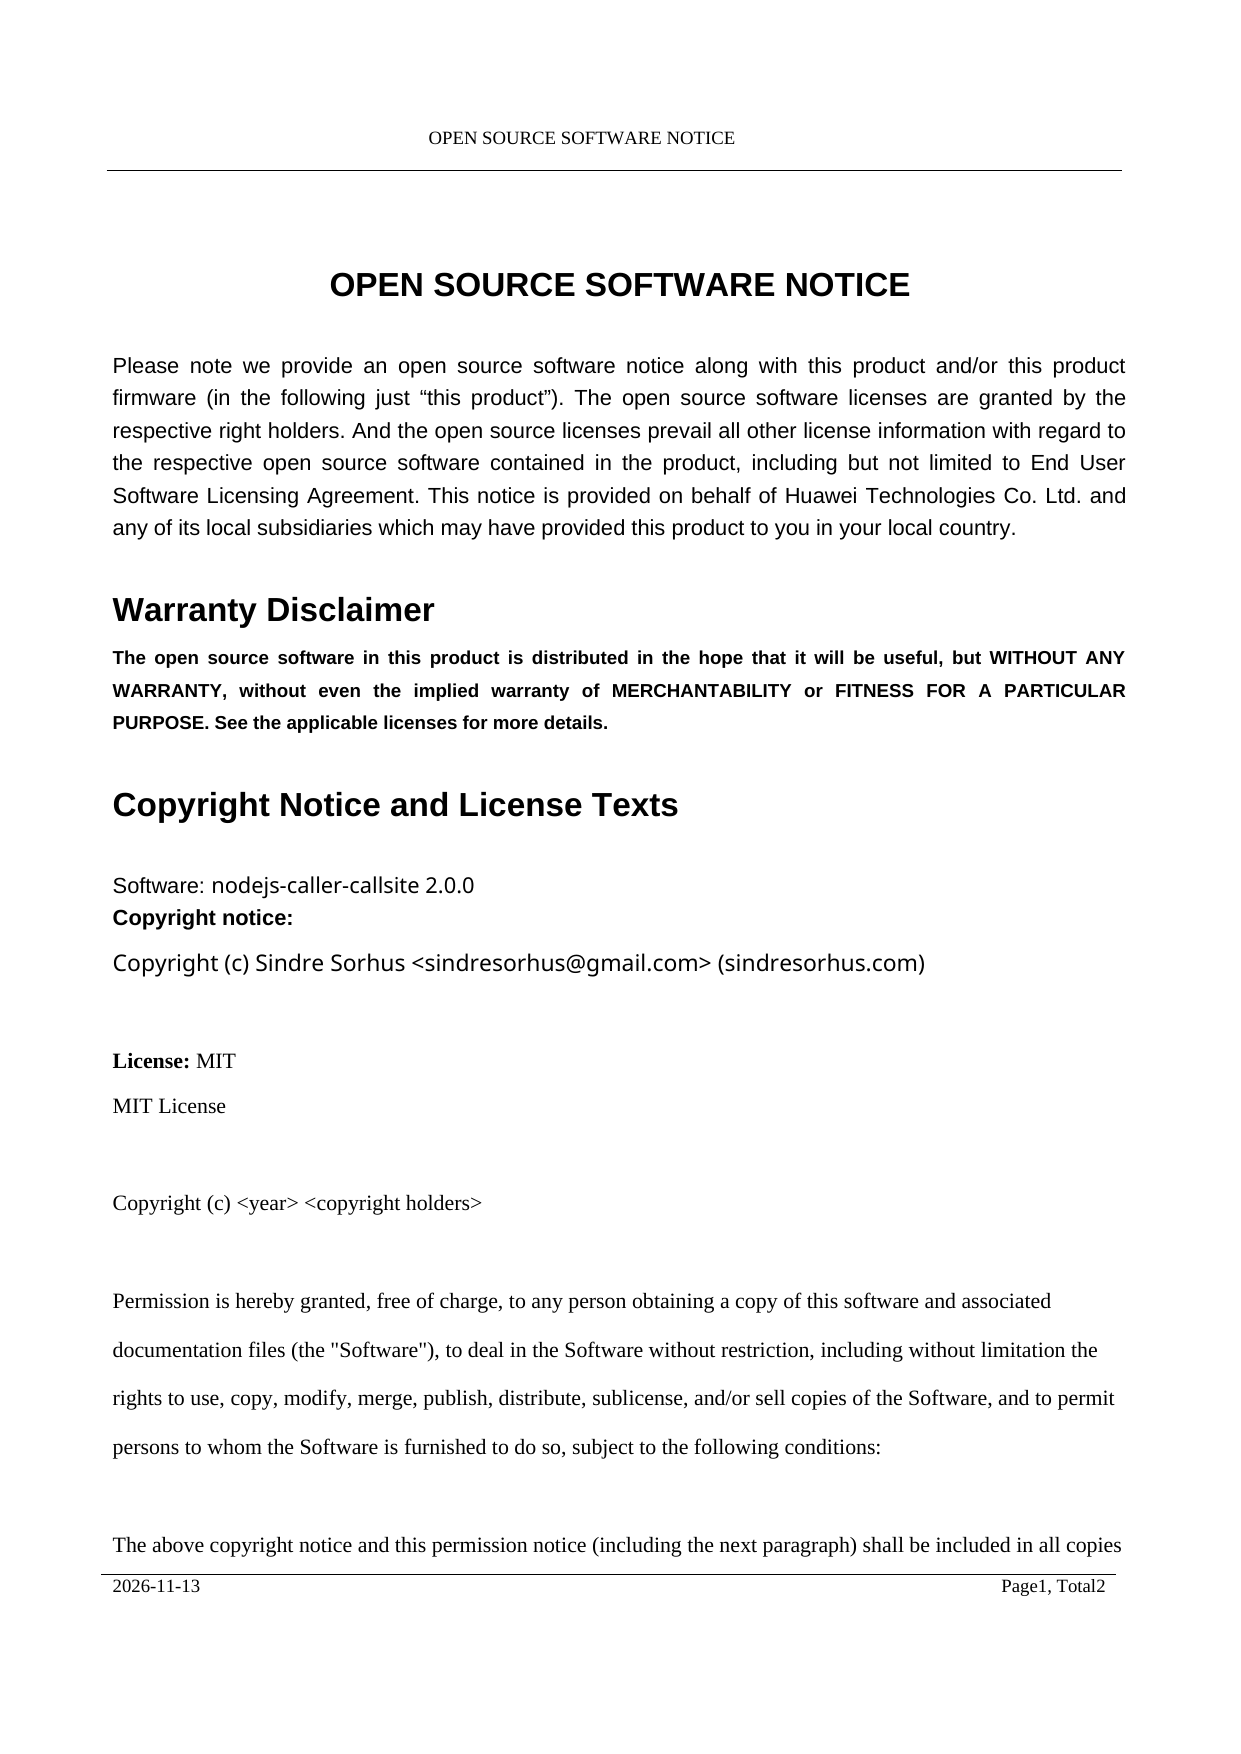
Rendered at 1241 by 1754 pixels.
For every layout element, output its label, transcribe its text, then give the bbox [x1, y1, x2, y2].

text License: MIT [112, 1044, 1128, 1077]
text Please note we provide an open source software notice along with this product and/or this product firmware (in the following just “this product”). The open source software licenses are granted by the respective right holders. And the open source licenses prevail all other license information with regard to the respective open source software contained in the product, including but not limited to End User Software Licensing Agreement. This notice is provided on behalf of Huawei Technologies Co. Ltd. and any of its local subsidiaries which may have provided this product to you in your local country. [112, 349, 1128, 544]
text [112, 1089, 1128, 1560]
text Copyright Notice and License Texts [112, 771, 1128, 836]
text Warranty Disclaimer [112, 576, 1128, 641]
text The open source software in this product is distributed in the hope that it will be useful, but WITHOUT ANY WARRANTY, without even the implied warranty of MERCHANTABILITY or FITNESS FOR A PARTICULAR PURPOSE. See the applicable licenses for more details. [112, 641, 1128, 739]
text Software: nodejs-caller-callsite 2.0.0 [112, 869, 1128, 901]
text Copyright notice: [112, 901, 1128, 934]
text OPEN SOURCE SOFTWARE NOTICE [112, 251, 1128, 316]
text Copyright (c) Sindre Sorhus <sindresorhus@gmail.com> (sindresorhus.com) [112, 947, 1128, 1028]
